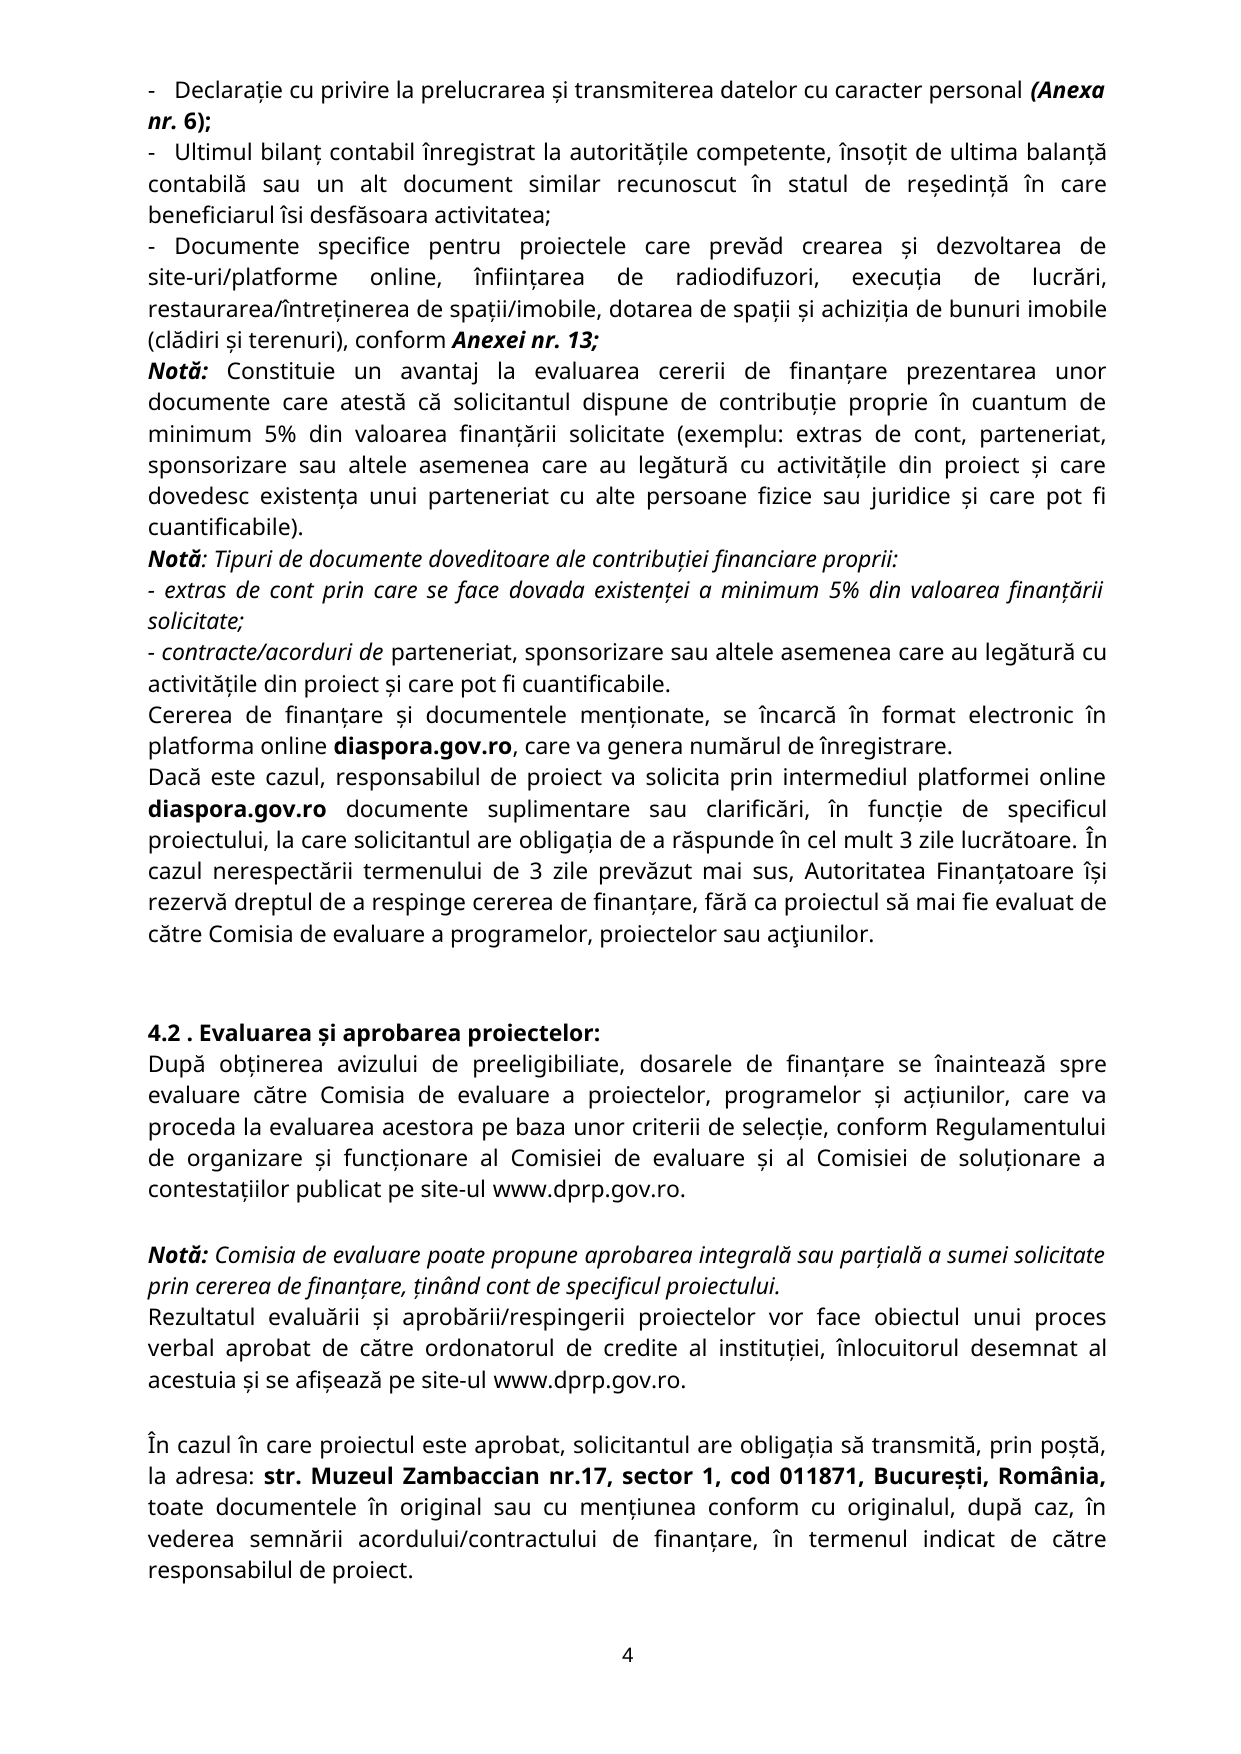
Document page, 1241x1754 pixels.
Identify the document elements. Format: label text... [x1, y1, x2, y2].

text După obținerea avizului de preeligibiliate, dosarele de finanţare se înaintează spre evaluare către Comisia de evaluare a proiectelor, programelor şi acţiunilor, care va proceda la evaluarea acestora pe baza unor criterii de selecţie, conform Regulamentului de organizare şi funcţionare al Comisiei de evaluare şi al Comisiei de soluţionare a contestaţiilor publicat pe site-ul www.dprp.gov.ro. [148, 1048, 1107, 1204]
text Rezultatul evaluării şi aprobării/respingerii proiectelor vor face obiectul unui proces verbal aprobat de către ordonatorul de credite al instituției, înlocuitorul desemnat al acestuia și se afişează pe site-ul www.dprp.gov.ro. [148, 1301, 1107, 1395]
text Notă: Comisia de evaluare poate propune aprobarea integrală sau parţială a sumei solicitate prin cererea de finanţare, ținând cont de specificul proiectului. [148, 1238, 1107, 1301]
text Notă: Constituie un avantaj la evaluarea cererii de finanţare prezentarea unor documente care atestă că solicitantul dispune de contribuţie proprie în cuantum de minimum 5% din valoarea finanţării solicitate (exemplu: extras de cont, parteneriat, sponsorizare sau altele asemenea care au legătură cu activităţile din proiect şi care dovedesc existenţa unui parteneriat cu alte persoane fizice sau juridice şi care pot fi cuantificabile). [148, 355, 1107, 543]
text Notă: Tipuri de documente doveditoare ale contribuției financiare proprii: [148, 543, 1107, 574]
text Dacă este cazul, responsabilul de proiect va solicita prin intermediul platformei online diaspora.gov.ro documente suplimentare sau clarificări, în funcție de specificul proiectului, la care solicitantul are obligația de a răspunde în cel mult 3 zile lucrătoare. În cazul nerespectării termenului de 3 zile prevăzut mai sus, Autoritatea Finanțatoare își rezervă dreptul de a respinge cererea de finanțare, fără ca proiectul să mai fie evaluat de către Comisia de evaluare a programelor, proiectelor sau acţiunilor. [148, 761, 1107, 949]
text - contracte/acorduri de parteneriat, sponsorizare sau altele asemenea care au legătură cu activităţile din proiect şi care pot fi cuantificabile. [148, 636, 1107, 699]
list Ultimul bilanț contabil înregistrat la autoritățile competente, însoțit de ultima balanță contabilă sau un alt document similar recunoscut în statul de reședință în care beneficiarul îsi desfăsoara activitatea; [148, 136, 1107, 230]
list Declaraţie cu privire la prelucrarea şi transmiterea datelor cu caracter personal (Anexa nr. 6); [148, 74, 1107, 136]
text - extras de cont prin care se face dovada existenței a minimum 5% din valoarea finanțării solicitate; [148, 574, 1107, 636]
text În cazul în care proiectul este aprobat, solicitantul are obligaţia să transmită, prin poştă, la adresa: str. Muzeul Zambaccian nr.17, sector 1, cod 011871, Bucureşti, România, toate documentele în original sau cu menţiunea conform cu originalul, după caz, în vederea semnării acordului/contractului de finanţare, în termenul indicat de către responsabilul de proiect. [148, 1429, 1107, 1585]
text 4.2 . Evaluarea şi aprobarea proiectelor: [148, 1017, 1107, 1048]
list Documente specifice pentru proiectele care prevăd crearea şi dezvoltarea de site-uri/platforme online, înființarea de radiodifuzori, execuţia de lucrări, restaurarea/întreținerea de spaţii/imobile, dotarea de spaţii și achiziția de bunuri imobile (clădiri și terenuri), conform Anexei nr. 13; [148, 230, 1107, 355]
text Cererea de finanţare şi documentele menţionate, se încarcă în format electronic în platforma online diaspora.gov.ro, care va genera numărul de înregistrare. [148, 699, 1107, 761]
